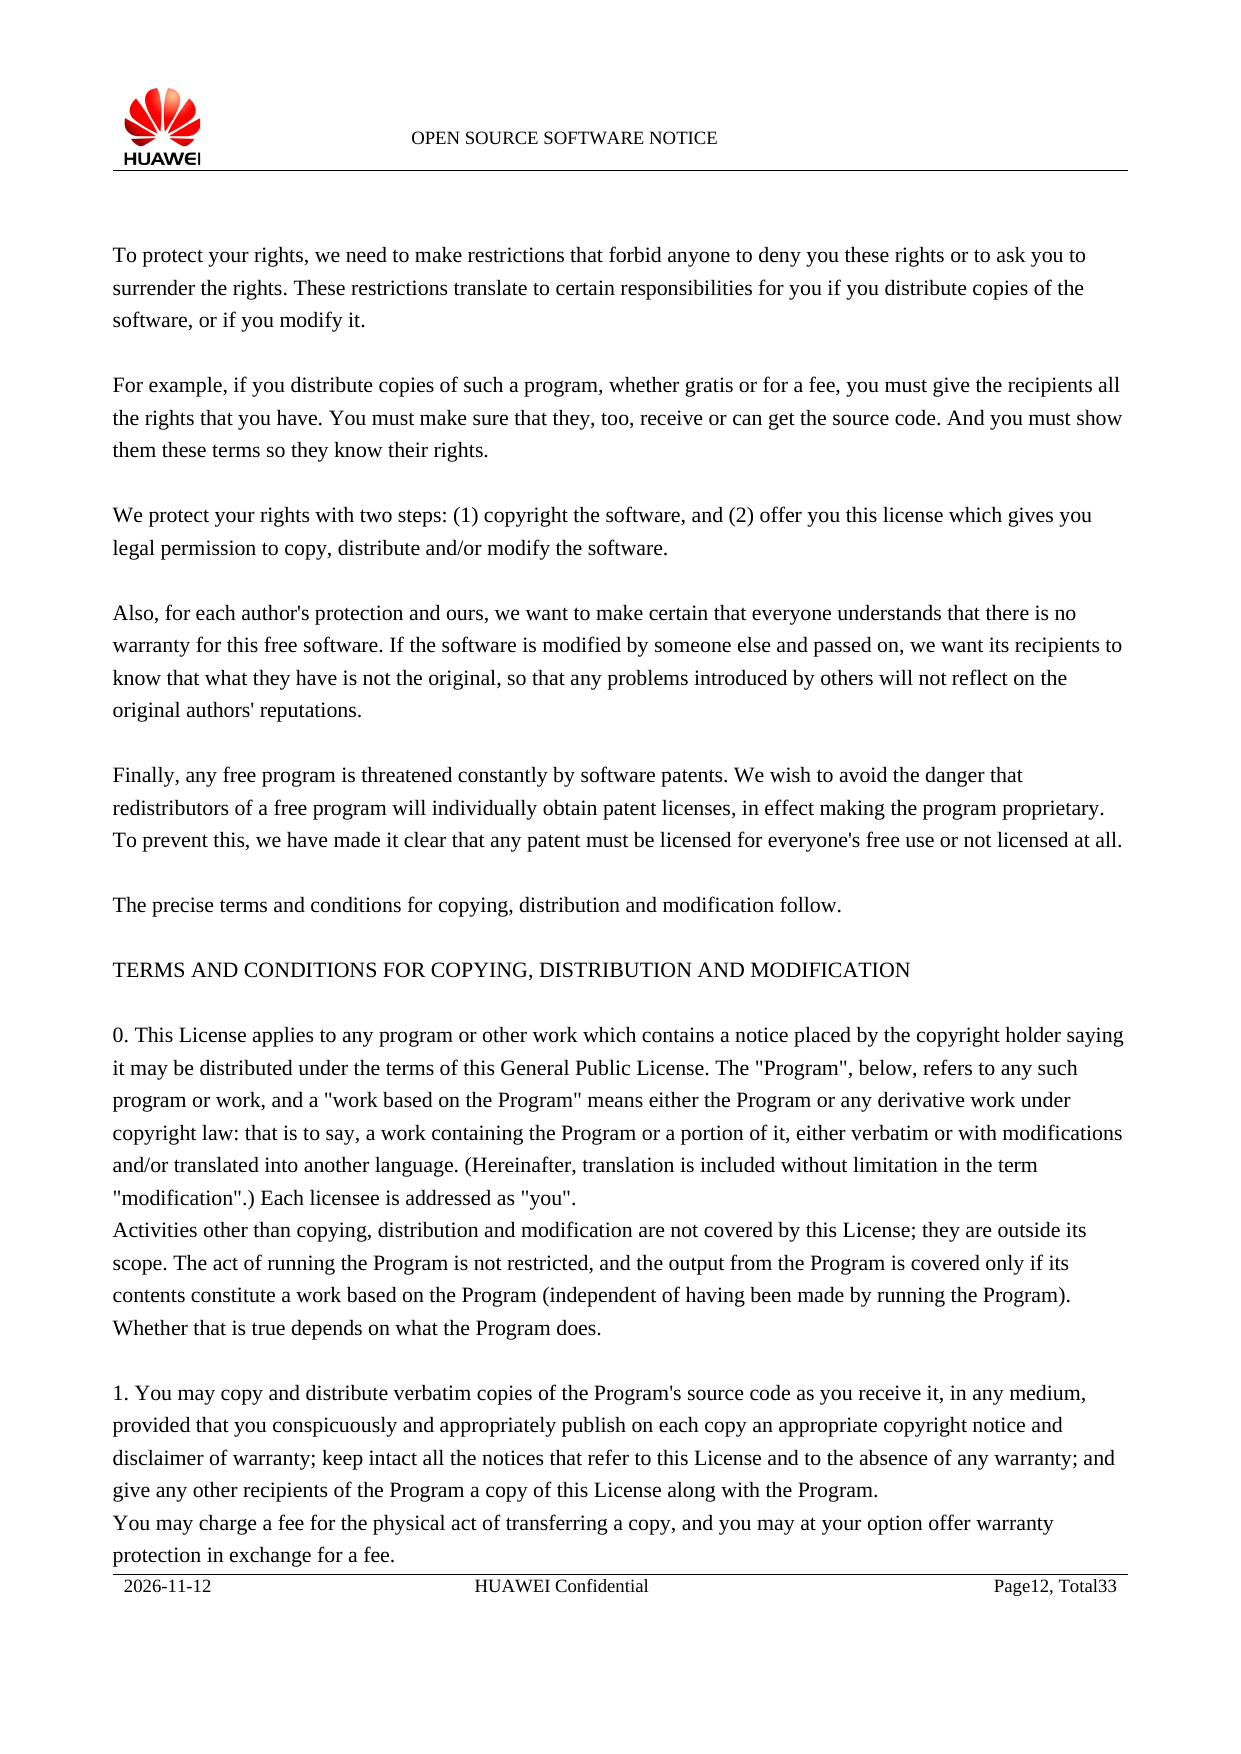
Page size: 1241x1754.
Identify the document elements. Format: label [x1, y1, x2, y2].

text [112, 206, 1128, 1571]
picture [124, 88, 201, 165]
